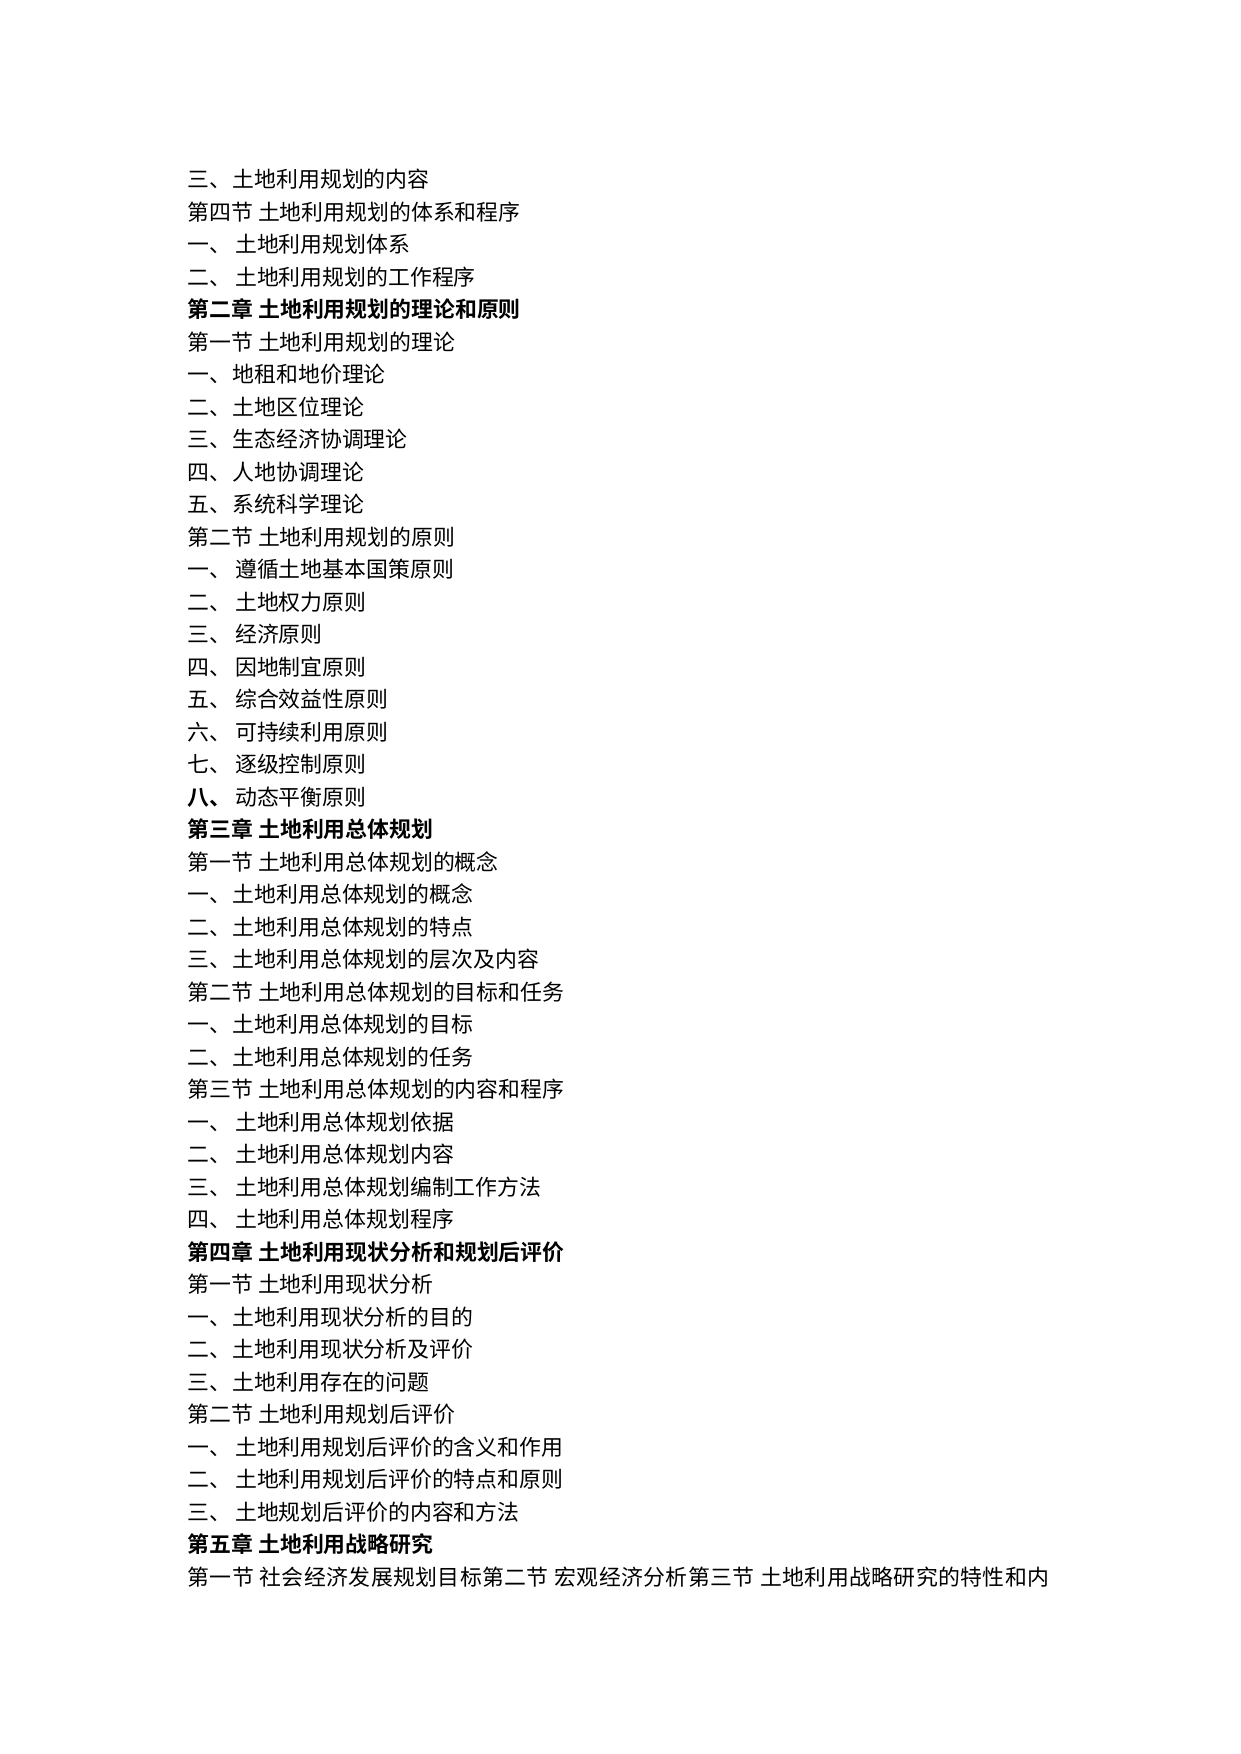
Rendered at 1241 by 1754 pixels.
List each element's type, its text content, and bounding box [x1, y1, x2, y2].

list 土地利用总体规划编制工作方法 [187, 1169, 1053, 1202]
list 土地规划后评价的内容和方法 [187, 1494, 1053, 1527]
list 人地协调理论 [187, 454, 1053, 487]
list 生态经济协调理论 [187, 422, 1053, 454]
text 第三章 土地利用总体规划 [187, 812, 1053, 844]
list 土地利用总体规划的层次及内容 [187, 942, 1053, 974]
list 动态平衡原则 [187, 779, 1053, 812]
list 经济原则 [187, 617, 1053, 649]
list 土地利用总体规划的任务 [187, 1039, 1053, 1072]
list 土地利用总体规划的概念 [187, 877, 1053, 909]
list 土地利用总体规划的特点 [187, 909, 1053, 942]
list 地租和地价理论 [187, 357, 1053, 389]
list 土地利用总体规划依据 [187, 1104, 1053, 1137]
text 第二节 土地利用规划后评价 [187, 1397, 1053, 1429]
list 土地利用总体规划内容 [187, 1137, 1053, 1169]
text 第二节 土地利用规划的原则 [187, 519, 1053, 552]
list 土地利用现状分析及评价 [187, 1332, 1053, 1364]
list 土地利用规划的工作程序 [187, 259, 1053, 292]
list 土地利用规划后评价的特点和原则 [187, 1462, 1053, 1494]
text 第三节 土地利用总体规划的内容和程序 [187, 1072, 1053, 1104]
list 土地权力原则 [187, 584, 1053, 617]
list 土地利用规划的内容 [187, 162, 1053, 194]
list 因地制宜原则 [187, 649, 1053, 682]
list 土地利用存在的问题 [187, 1364, 1053, 1397]
list 可持续利用原则 [187, 714, 1053, 747]
list 逐级控制原则 [187, 747, 1053, 779]
text 第二节 土地利用总体规划的目标和任务 [187, 974, 1053, 1007]
list 遵循土地基本国策原则 [187, 552, 1053, 584]
text 第一节 土地利用规划的理论 [187, 324, 1053, 357]
text 第一节 土地利用现状分析 [187, 1267, 1053, 1299]
list 土地区位理论 [187, 389, 1053, 422]
text 第四节 土地利用规划的体系和程序 [187, 194, 1053, 227]
text 第一节 土地利用总体规划的概念 [187, 844, 1053, 877]
text 第五章 土地利用战略研究 [187, 1527, 1053, 1559]
list 土地利用总体规划的目标 [187, 1007, 1053, 1039]
text 第二章 土地利用规划的理论和原则 [187, 292, 1053, 324]
list 系统科学理论 [187, 487, 1053, 519]
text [187, 1559, 1053, 1592]
list 综合效益性原则 [187, 682, 1053, 714]
list 土地利用规划后评价的含义和作用 [187, 1429, 1053, 1462]
text 第四章 土地利用现状分析和规划后评价 [187, 1234, 1053, 1267]
list 土地利用规划体系 [187, 227, 1053, 259]
list 土地利用总体规划程序 [187, 1202, 1053, 1234]
list 土地利用现状分析的目的 [187, 1299, 1053, 1332]
